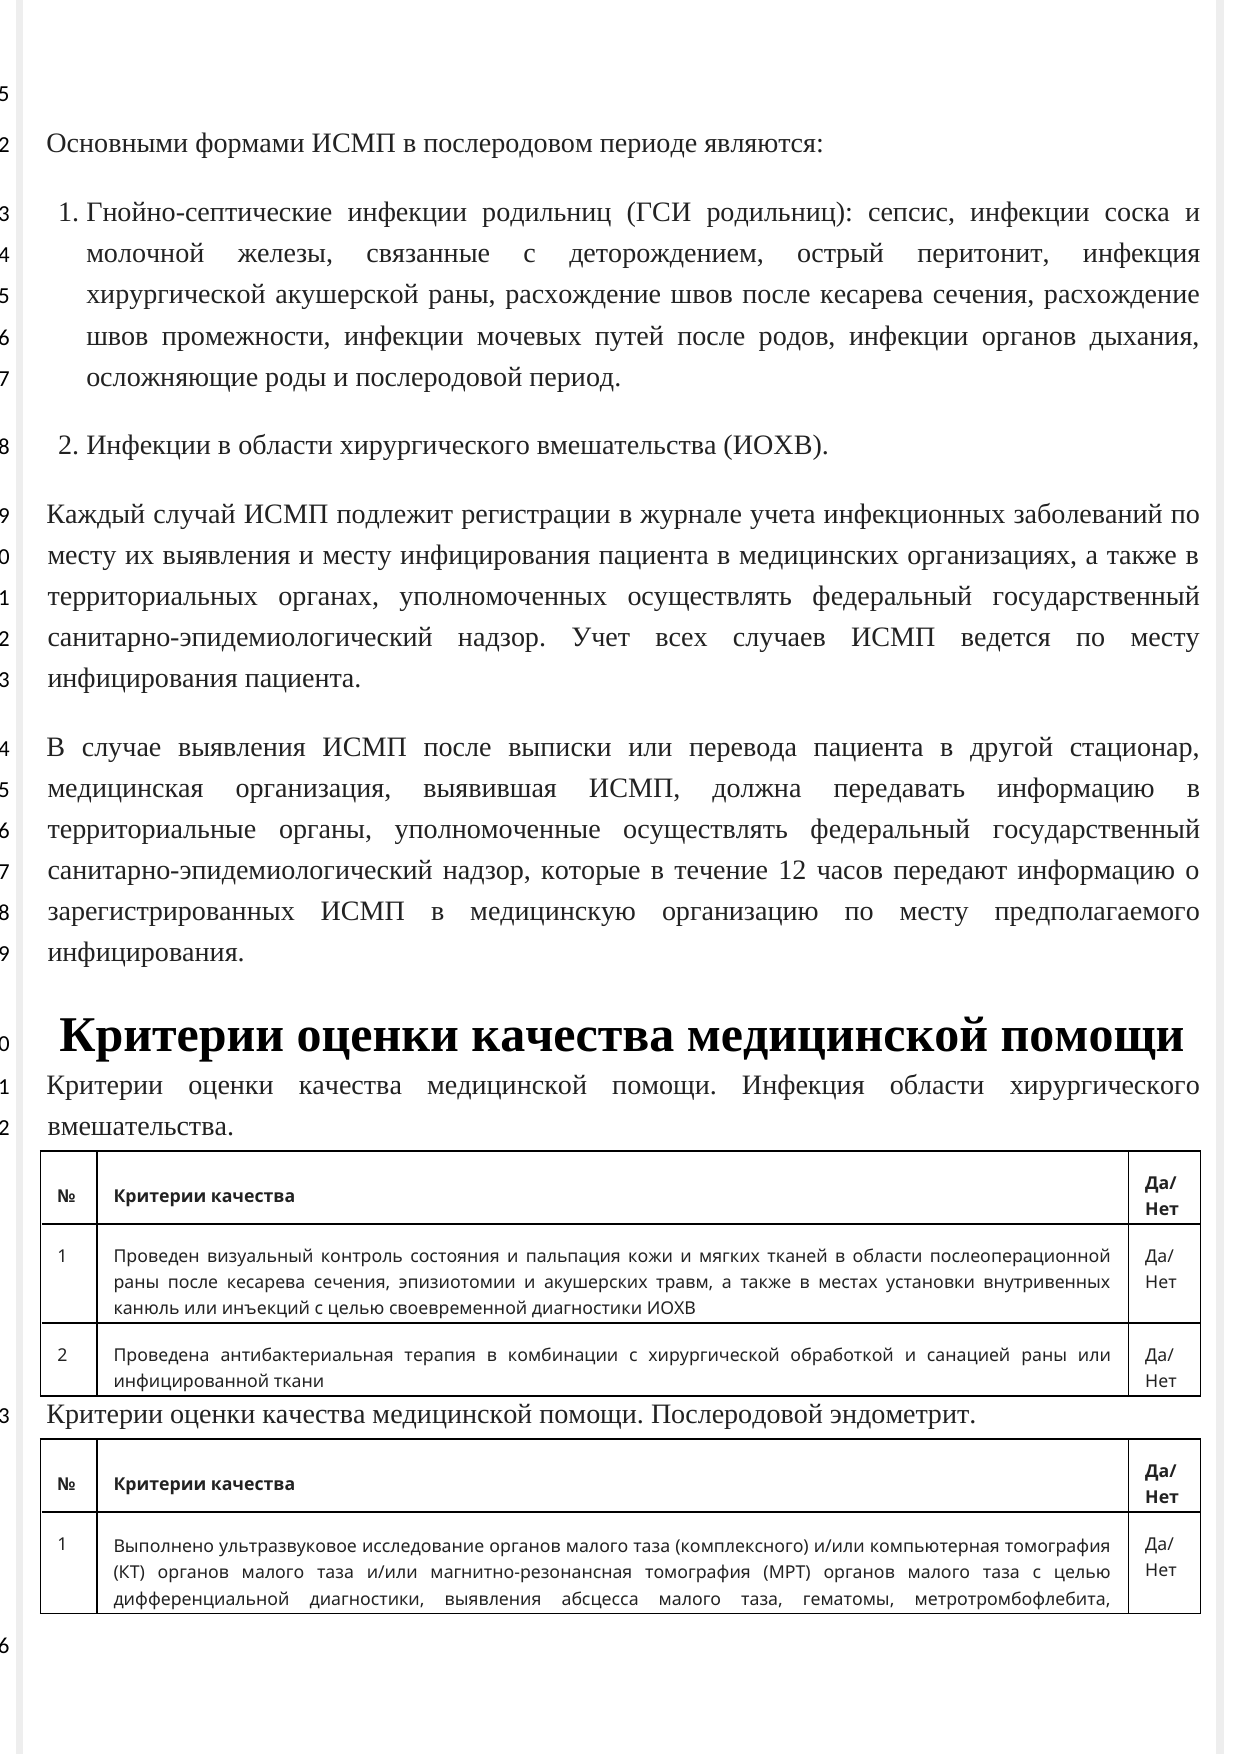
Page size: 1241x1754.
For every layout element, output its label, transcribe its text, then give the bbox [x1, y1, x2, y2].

table_cell Да/ Нет [1129, 1225, 1200, 1322]
text Каждый случай ИСМП подлежит регистрации в журнале учета инфекционных заболеваний по месту их выявления и месту инфицирования пациента в медицинских организациях, а также в территориальных органах, уполномоченных осуществлять федеральный государственный санитарно-эпидемиологический надзор. Учет всех случаев ИСМП ведется по месту инфицирования пациента. [39, 497, 1201, 694]
table_header № [41, 1152, 96, 1223]
table_header № [41, 1440, 96, 1511]
table_header Да/ Нет [1129, 1440, 1200, 1511]
table_cell 2 [41, 1323, 96, 1395]
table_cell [98, 1513, 1128, 1613]
table_cell Да/ Нет [1129, 1324, 1200, 1395]
table_cell Проведена антибактериальная терапия в комбинации с хирургической обработкой и санацией раны или инфицированной ткани [98, 1324, 1128, 1395]
table_header Критерии качества [98, 1440, 1128, 1511]
table_cell Да/ Нет [1129, 1513, 1200, 1613]
subtitle Критерии оценки качества медицинской помощи [59, 1004, 1201, 1062]
table_header Критерии качества [98, 1152, 1128, 1223]
text В случае выявления ИСМП после выписки или перевода пациента в другой стационар, медицинская организация, выявившая ИСМП, должна передавать информацию в территориальные органы, уполномоченные осуществлять федеральный государственный санитарно-эпидемиологический надзор, которые в течение 12 часов передают информацию о зарегистрированных ИСМП в медицинскую организацию по месту предполагаемого инфицирования. [39, 730, 1201, 968]
table_cell Проведен визуальный контроль состояния и пальпация кожи и мягких тканей в области послеоперационной раны после кесарева сечения, эпизиотомии и акушерских травм, а также в местах установки внутривенных канюль или инъекций с целью своевременной диагностики ИОХВ [98, 1225, 1128, 1322]
text Основными формами ИСМП в послеродовом периоде являются: [39, 127, 1201, 159]
list Инфекции в области хирургического вмешательства (ИОХВ). [58, 428, 1201, 461]
list Гнойно-септические инфекции родильниц (ГСИ родильниц): сепсис, инфекции соска и молочной железы, связанные с деторождением, острый перитонит, инфекция хирургической акушерской раны, расхождение швов после кесарева сечения, расхождение швов промежности, инфекции мочевых путей после родов, инфекции органов дыхания, осложняющие роды и послеродовой период. [58, 195, 1201, 392]
text Критерии оценки качества медицинской помощи. Послеродовой эндометрит. [39, 1397, 1201, 1429]
table_cell 1 [41, 1224, 96, 1322]
table_header Да/ Нет [1129, 1152, 1200, 1223]
text Критерии оценки качества медицинской помощи. Инфекция области хирургического вмешательства. [39, 1068, 1201, 1141]
table_cell 1 [41, 1512, 96, 1613]
